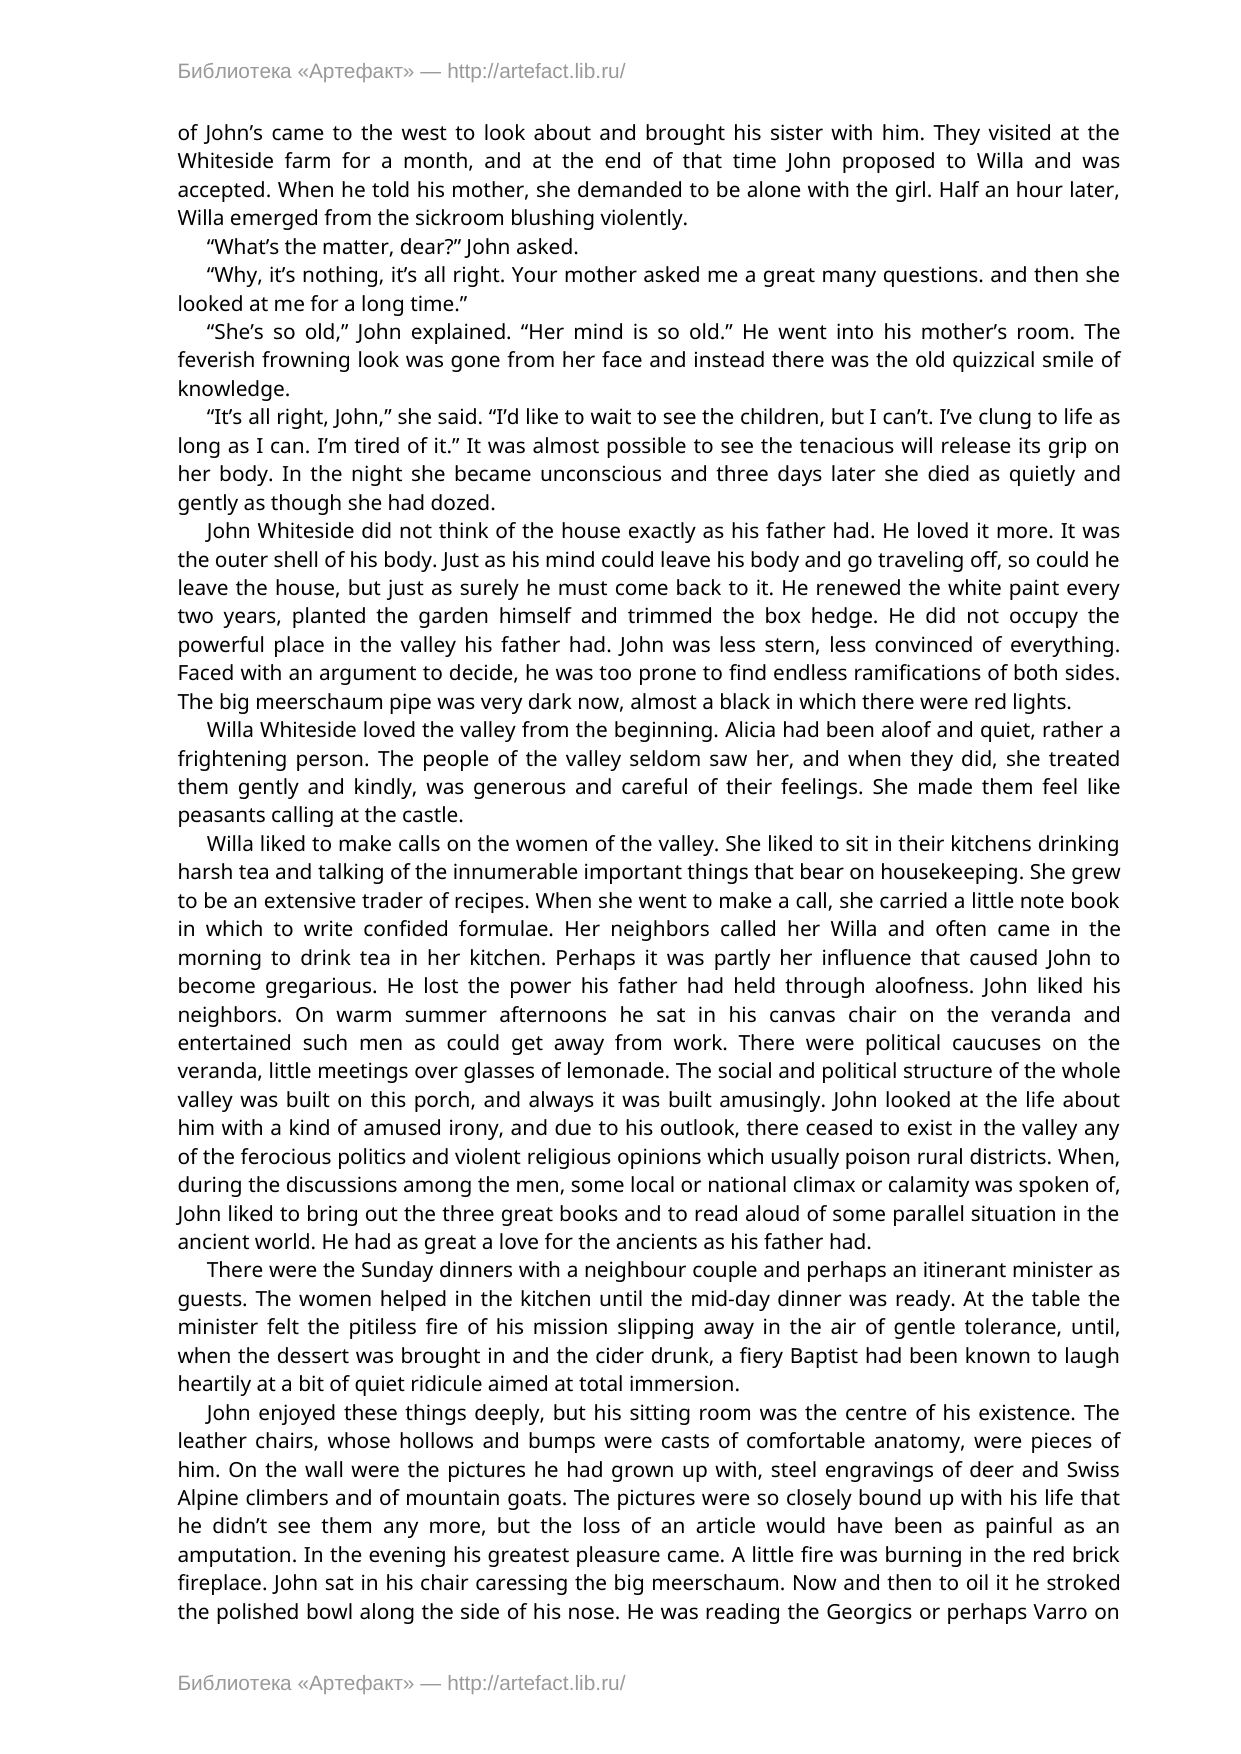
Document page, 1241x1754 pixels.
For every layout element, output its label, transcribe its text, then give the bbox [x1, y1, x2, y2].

text “Why, it’s nothing, it’s all right. Your mother asked me a great many questions. and then she looked at me for a long time.” [177, 260, 1122, 317]
text “She’s so old,” John explained. “Her mind is so old.” He went into his mother’s room. The feverish frowning look was gone from her face and instead there was the old quizzical smile of knowledge. [177, 317, 1122, 402]
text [177, 1398, 1122, 1625]
text There were the Sunday dinners with a neighbour couple and perhaps an itinerant minister as guests. The women helped in the kitchen until the mid-day dinner was ready. At the table the minister felt the pitiless fire of his mission slipping away in the air of gentle tolerance, until, when the dessert was brought in and the cider drunk, a fiery Baptist had been known to laugh heartily at a bit of quiet ridicule aimed at total immersion. [177, 1256, 1122, 1398]
text John Whiteside did not think of the house exactly as his father had. He loved it more. It was the outer shell of his body. Just as his mind could leave his body and go traveling off, so could he leave the house, but just as surely he must come back to it. He renewed the white paint every two years, planted the garden himself and trimmed the box hedge. He did not occupy the powerful place in the valley his father had. John was less stern, less convinced of everything. Faced with an argument to decide, he was too prone to find endless ramifications of both sides. The big meerschaum pipe was very dark now, almost a black in which there were red lights. [177, 516, 1122, 715]
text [177, 118, 1122, 232]
text “What’s the matter, dear?” John asked. [177, 232, 1122, 260]
text Willa Whiteside loved the valley from the beginning. Alicia had been aloof and quiet, rather a frightening person. The people of the valley seldom saw her, and when they did, she treated them gently and kindly, was generous and careful of their feelings. She made them feel like peasants calling at the castle. [177, 715, 1122, 829]
text Willa liked to make calls on the women of the valley. She liked to sit in their kitchens drinking harsh tea and talking of the innumerable important things that bear on housekeeping. She grew to be an extensive trader of recipes. When she went to make a call, she carried a little note book in which to write confided formulae. Her neighbors called her Willa and often came in the morning to drink tea in her kitchen. Perhaps it was partly her influence that caused John to become gregarious. He lost the power his father had held through aloofness. John liked his neighbors. On warm summer afternoons he sat in his canvas chair on the veranda and entertained such men as could get away from work. There were political caucuses on the veranda, little meetings over glasses of lemonade. The social and political structure of the whole valley was built on this porch, and always it was built amusingly. John looked at the life about him with a kind of amused irony, and due to his outlook, there ceased to exist in the valley any of the ferocious politics and violent religious opinions which usually poison rural districts. When, during the discussions among the men, some local or national climax or calamity was spoken of, John liked to bring out the three great books and to read aloud of some parallel situation in the ancient world. He had as great a love for the ancients as his father had. [177, 829, 1122, 1256]
text “It’s all right, John,” she said. “I’d like to wait to see the children, but I can’t. I’ve clung to life as long as I can. I’m tired of it.” It was almost possible to see the tenacious will release its grip on her body. In the night she became unconscious and three days later she died as quietly and gently as though she had dozed. [177, 402, 1122, 516]
